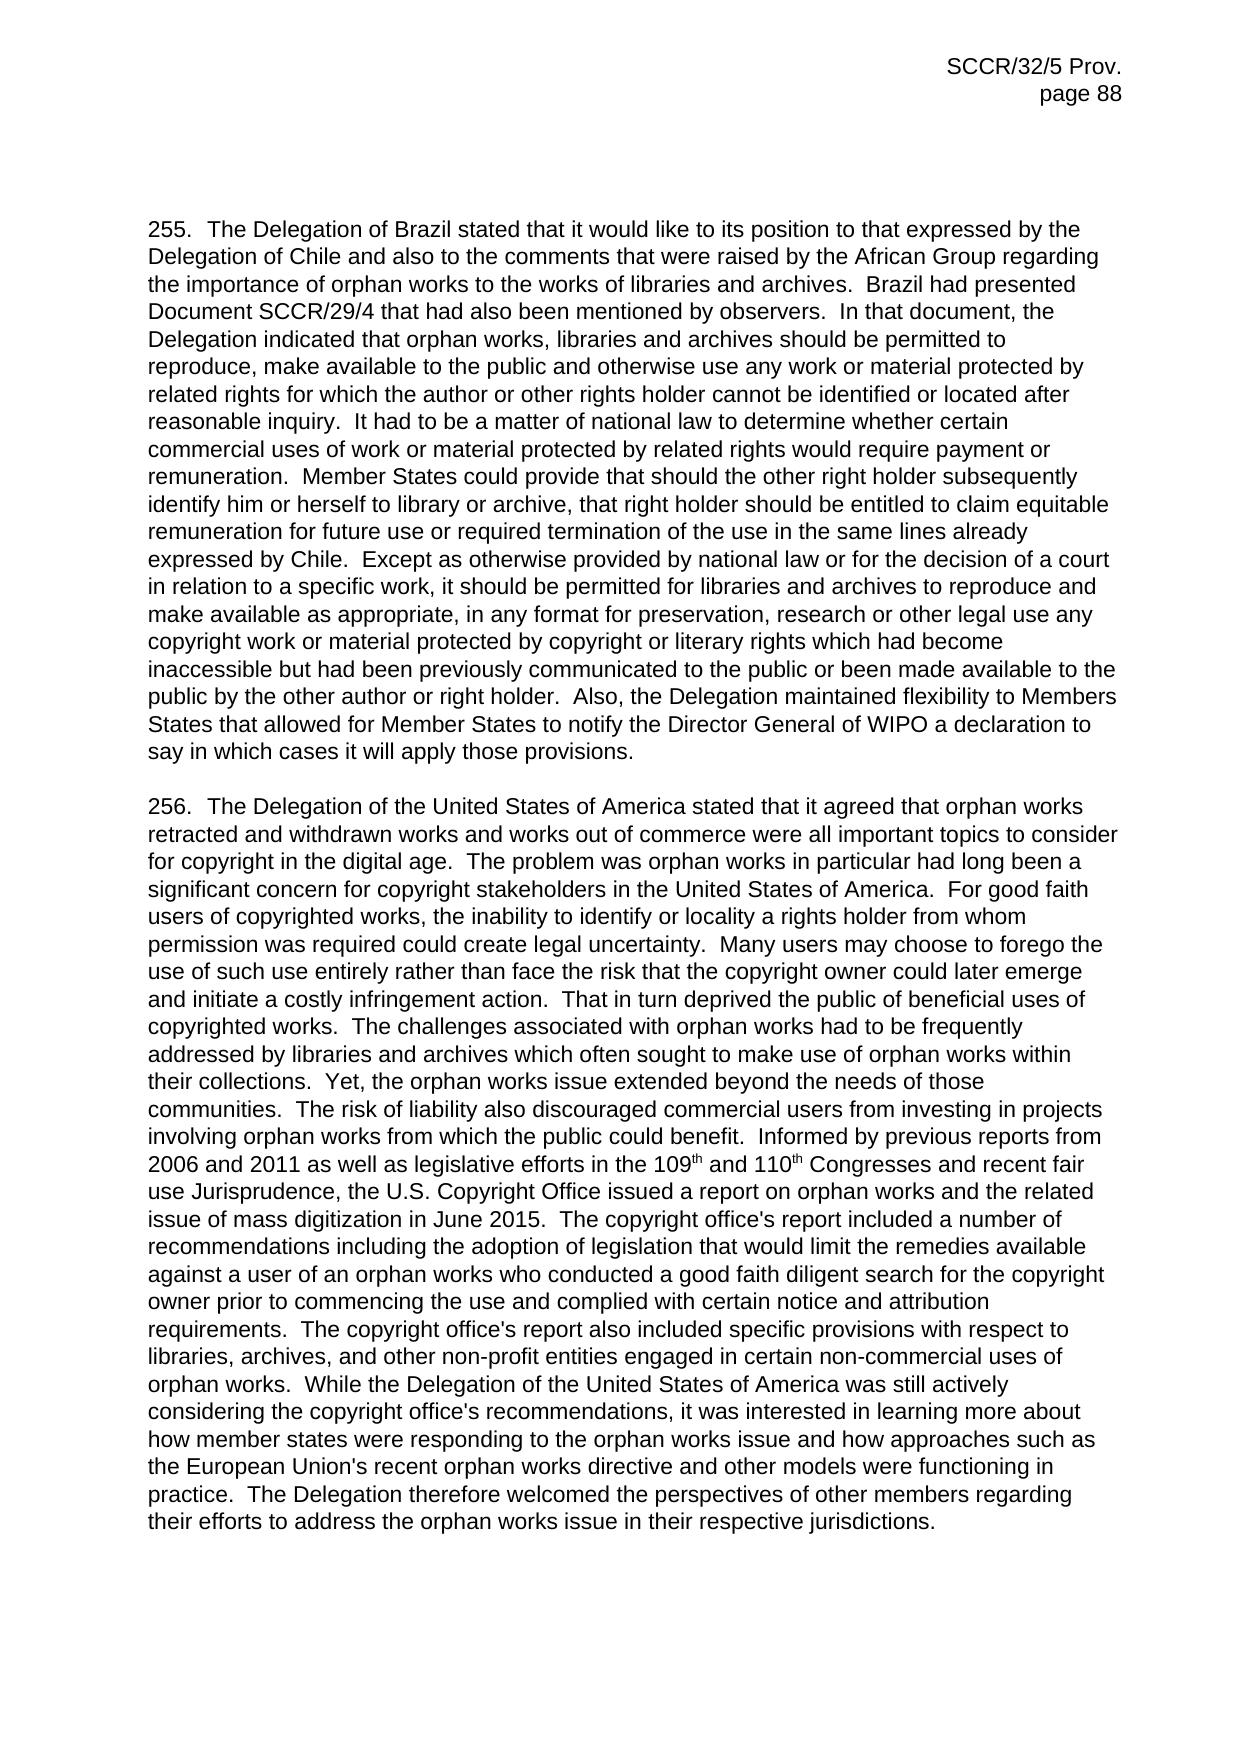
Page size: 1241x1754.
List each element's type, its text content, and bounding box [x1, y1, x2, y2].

list The Delegation of Brazil stated that it would like to its position to that expressed by the Delegation of Chile and also to the comments that were raised by the African Group regarding the importance of orphan works to the works of libraries and archives. Brazil had presented Document SCCR/29/4 that had also been mentioned by observers. In that document, the Delegation indicated that orphan works, libraries and archives should be permitted to reproduce, make available to the public and otherwise use any work or material protected by related rights for which the author or other rights holder cannot be identified or located after reasonable inquiry. It had to be a matter of national law to determine whether certain commercial uses of work or material protected by related rights would require payment or remuneration. Member States could provide that should the other right holder subsequently identify him or herself to library or archive, that right holder should be entitled to claim equitable remuneration for future use or required termination of the use in the same lines already expressed by Chile. Except as otherwise provided by national law or for the decision of a court in relation to a specific work, it should be permitted for libraries and archives to reproduce and make available as appropriate, in any format for preservation, research or other legal use any copyright work or material protected by copyright or literary rights which had become inaccessible but had been previously communicated to the public or been made available to the public by the other author or right holder. Also, the Delegation maintained flexibility to Members States that allowed for Member States to notify the Director General of WIPO a declaration to say in which cases it will apply those provisions. [148, 215, 1122, 765]
list The Delegation of the United States of America stated that it agreed that orphan works retracted and withdrawn works and works out of commerce were all important topics to consider for copyright in the digital age. The problem was orphan works in particular had long been a significant concern for copyright stakeholders in the United States of America. For good faith users of copyrighted works, the inability to identify or locality a rights holder from whom permission was required could create legal uncertainty. Many users may choose to forego the use of such use entirely rather than face the risk that the copyright owner could later emerge and initiate a costly infringement action. That in turn deprived the public of beneficial uses of copyrighted works. The challenges associated with orphan works had to be frequently addressed by libraries and archives which often sought to make use of orphan works within their collections. Yet, the orphan works issue extended beyond the needs of those communities. The risk of liability also discouraged commercial users from investing in projects involving orphan works from which the public could benefit. Informed by previous reports from 2006 and 2011 as well as legislative efforts in the 109th and 110th Congresses and recent fair use Jurisprudence, the U.S. Copyright Office issued a report on orphan works and the related issue of mass digitization in June 2015. The copyright office's report included a number of recommendations including the adoption of legislation that would limit the remedies available against a user of an orphan works who conducted a good faith diligent search for the copyright owner prior to commencing the use and complied with certain notice and attribution requirements. The copyright office's report also included specific provisions with respect to libraries, archives, and other non-profit entities engaged in certain non-commercial uses of orphan works. While the Delegation of the United States of America was still actively considering the copyright office's recommendations, it was interested in learning more about how member states were responding to the orphan works issue and how approaches such as the European Union's recent orphan works directive and other models were functioning in practice. The Delegation therefore welcomed the perspectives of other members regarding their efforts to address the orphan works issue in their respective jurisdictions. [148, 792, 1122, 1535]
